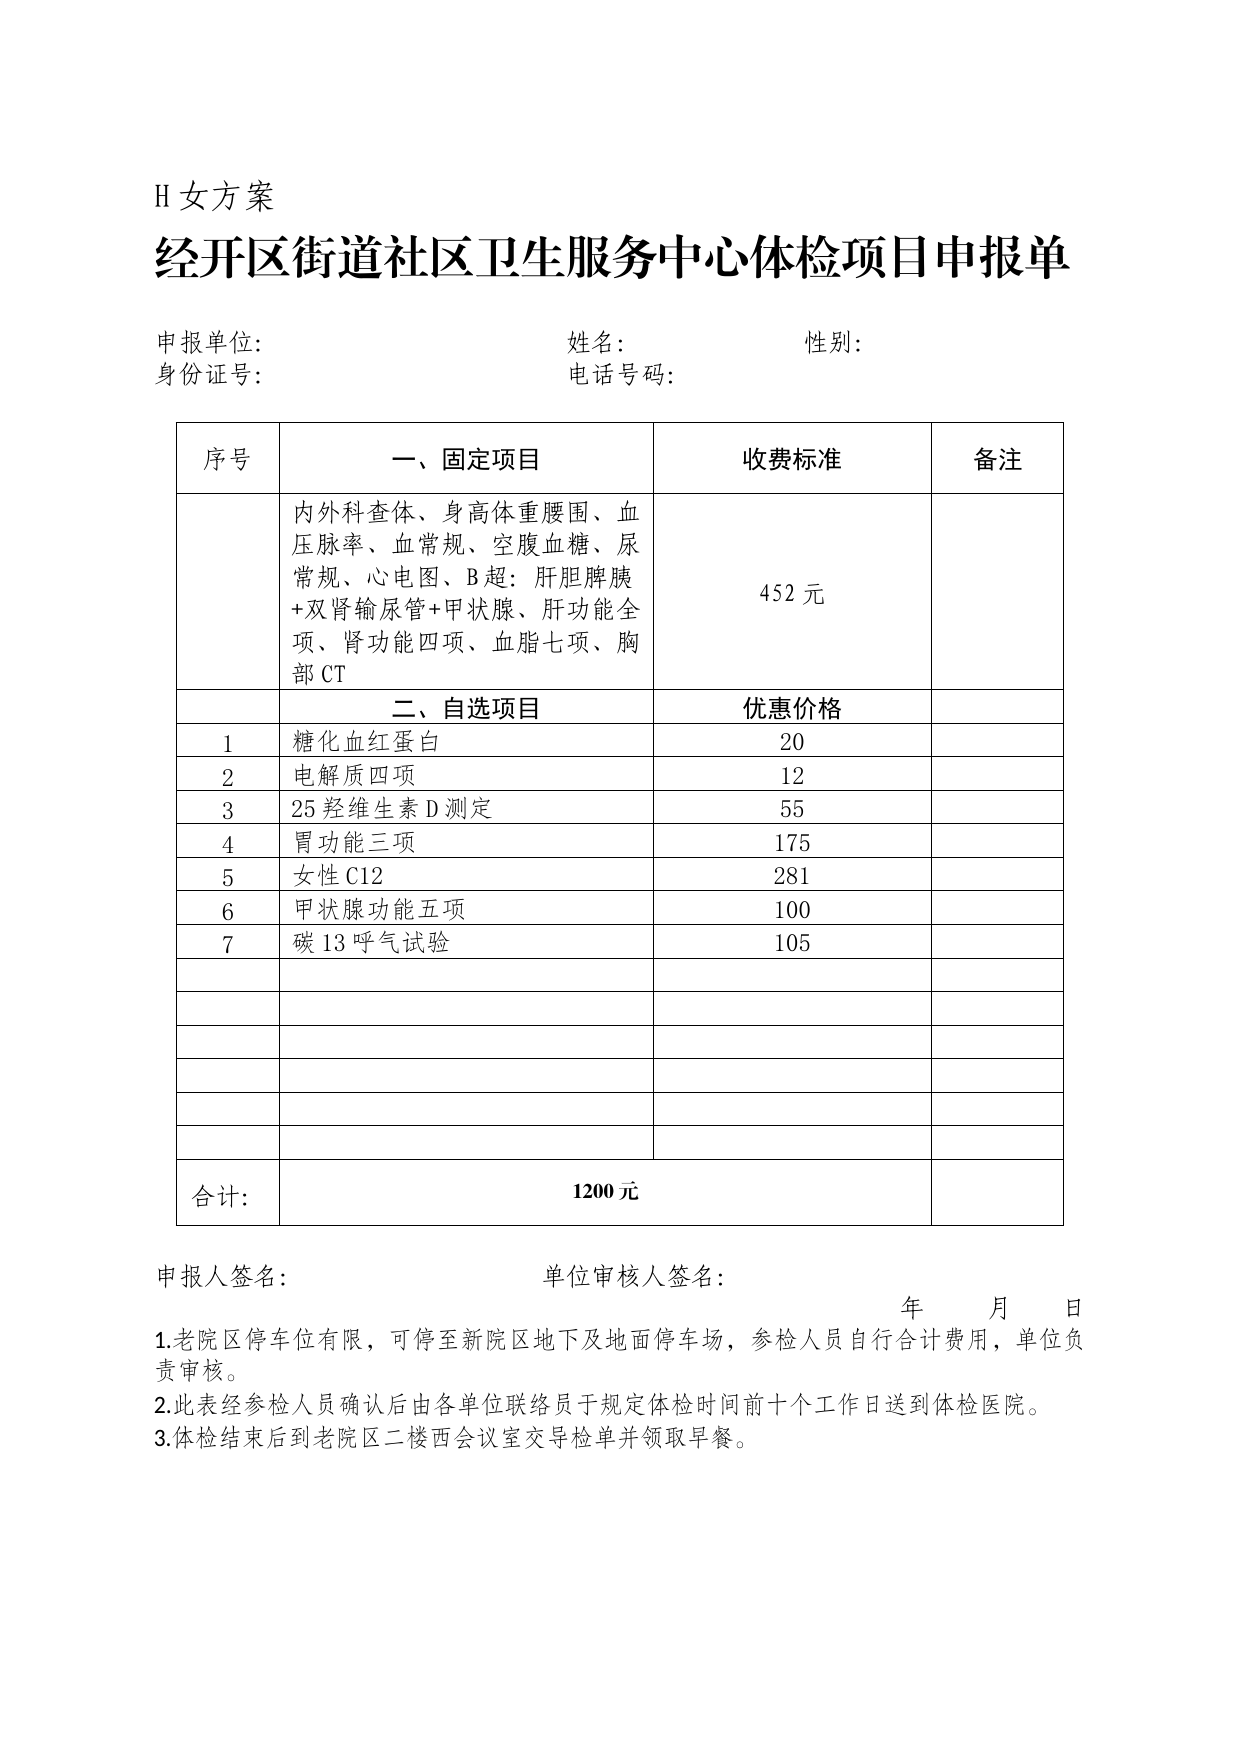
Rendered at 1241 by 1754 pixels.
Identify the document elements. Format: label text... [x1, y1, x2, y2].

table_cell [654, 959, 931, 991]
table_cell [654, 1093, 931, 1125]
table_cell [932, 1093, 1063, 1125]
table_cell [280, 1126, 653, 1159]
table_cell [932, 891, 1063, 924]
list 1.老院区停车位有限，可停至新院区地下及地面停车场，参检人员自行合计费用，单位负责审核。 [153, 1323, 1087, 1388]
table_cell 1200元 [280, 1160, 931, 1225]
table_cell 糖化血红蛋白 [280, 724, 653, 756]
table_cell [654, 992, 931, 1024]
table_cell [932, 959, 1063, 991]
table_cell 内外科查体、身高体重腰围、血压脉率、血常规、空腹血糖、尿常规、心电图、B超：肝胆脾胰+双肾输尿管+甲状腺、肝功能全项、肾功能四项、血脂七项、胸部CT [280, 494, 653, 689]
table_cell 二、自选项目 [280, 690, 653, 723]
table_cell 175 [654, 824, 931, 857]
table_cell 281 [654, 858, 931, 890]
text 身份证号： 电话号码： [153, 357, 1087, 389]
table_cell [932, 1160, 1063, 1225]
table_cell [177, 959, 279, 991]
table_cell [177, 1059, 279, 1092]
table_cell 胃功能三项 [280, 824, 653, 857]
table_header 收费标准 [654, 423, 931, 493]
text H女方案 [153, 162, 1087, 227]
table_cell [177, 992, 279, 1024]
table_cell 1 [177, 724, 279, 756]
list 2.此表经参检人员确认后由各单位联络员于规定体检时间前十个工作日送到体检医院。 [153, 1388, 1087, 1421]
table_cell [280, 1093, 653, 1125]
table_cell [932, 992, 1063, 1024]
table_cell [932, 757, 1063, 790]
table_cell [932, 858, 1063, 890]
table_cell 3 [177, 791, 279, 823]
text 申报单位： 姓名： 性别： [153, 324, 1087, 357]
table_cell [932, 925, 1063, 957]
table_cell 2 [177, 757, 279, 790]
table_cell [654, 1059, 931, 1092]
table_cell 55 [654, 791, 931, 823]
table_cell [177, 690, 279, 723]
table_cell [177, 494, 279, 689]
table_cell [177, 1026, 279, 1058]
table_cell [932, 690, 1063, 723]
table_cell [932, 1026, 1063, 1058]
table_header 一、固定项目 [280, 423, 653, 493]
table_cell [280, 1026, 653, 1058]
list 3.体检结束后到老院区二楼西会议室交导检单并领取早餐。 [153, 1421, 1087, 1453]
table_cell [280, 1059, 653, 1092]
table_cell [280, 959, 653, 991]
table_cell 12 [654, 757, 931, 790]
table_header 备注 [932, 423, 1063, 493]
table_cell 优惠价格 [654, 690, 931, 723]
table_cell 电解质四项 [280, 757, 653, 790]
table_cell 甲状腺功能五项 [280, 891, 653, 924]
table_header 序号 [177, 423, 279, 493]
table_cell [932, 724, 1063, 756]
text 经开区街道社区卫生服务中心体检项目申报单 [153, 227, 1087, 292]
table_cell [932, 824, 1063, 857]
table_cell 100 [654, 891, 931, 924]
table_cell [654, 1126, 931, 1159]
table_cell [932, 494, 1063, 689]
table_cell 碳13呼气试验 [280, 925, 653, 957]
table_cell 女性C12 [280, 858, 653, 890]
table_cell [177, 1093, 279, 1125]
table_cell 25羟维生素D测定 [280, 791, 653, 823]
table_cell [932, 1059, 1063, 1092]
table_cell [932, 791, 1063, 823]
table_cell [654, 1026, 931, 1058]
table_cell 6 [177, 891, 279, 924]
table_cell 7 [177, 925, 279, 957]
table_cell [932, 1126, 1063, 1159]
table_cell 20 [654, 724, 931, 756]
table_cell 105 [654, 925, 931, 957]
table_cell [280, 992, 653, 1024]
text 申报人签名： 单位审核人签名： [153, 1258, 1087, 1291]
table_cell [177, 1126, 279, 1159]
table_cell 452元 [654, 494, 931, 689]
table_cell 4 [177, 824, 279, 857]
table_cell 5 [177, 858, 279, 890]
text 年 月 日 [153, 1291, 1087, 1323]
table_cell 合计： [177, 1160, 279, 1225]
